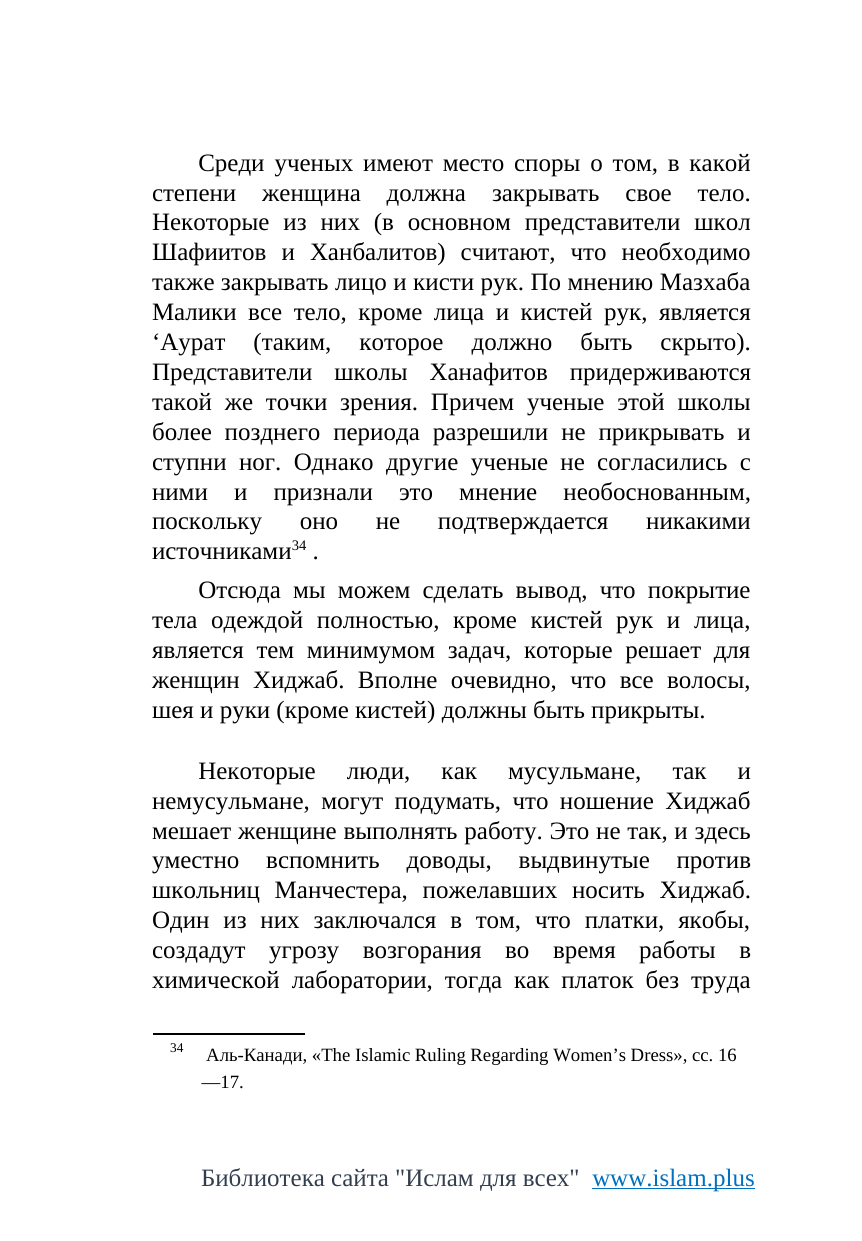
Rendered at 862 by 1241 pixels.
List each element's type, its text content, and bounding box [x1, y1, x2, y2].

text Отсюда мы можем сделать вывод, что покрытие тела одеждой полностью, кроме кистей рук и лица, является тем минимумом задач, которые решает для женщин Хиджаб. Вполне очевидно, что все волосы, шея и руки (кроме кистей) должны быть прикрыты. [152, 575, 751, 724]
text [152, 756, 751, 994]
text Среди ученых имеют место споры о том, в какой степени женщина должна закрывать свое тело. Некоторые из них (в основном представители школ Шафиитов и Ханбалитов) считают, что необходимо также закрывать лицо и кисти рук. По мнению Мазхаба Малики все тело, кроме лица и кистей рук, является ‘Аурат (таким, которое должно быть скрыто). Представители школы Ханафитов придерживаются такой же точки зрения. Причем ученые этой школы более позднего периода разрешили не прикрывать и ступни ног. Однако другие ученые не согласились с ними и признали это мнение необоснованным, поскольку оно не подтверждается никакими источниками . [152, 148, 751, 565]
